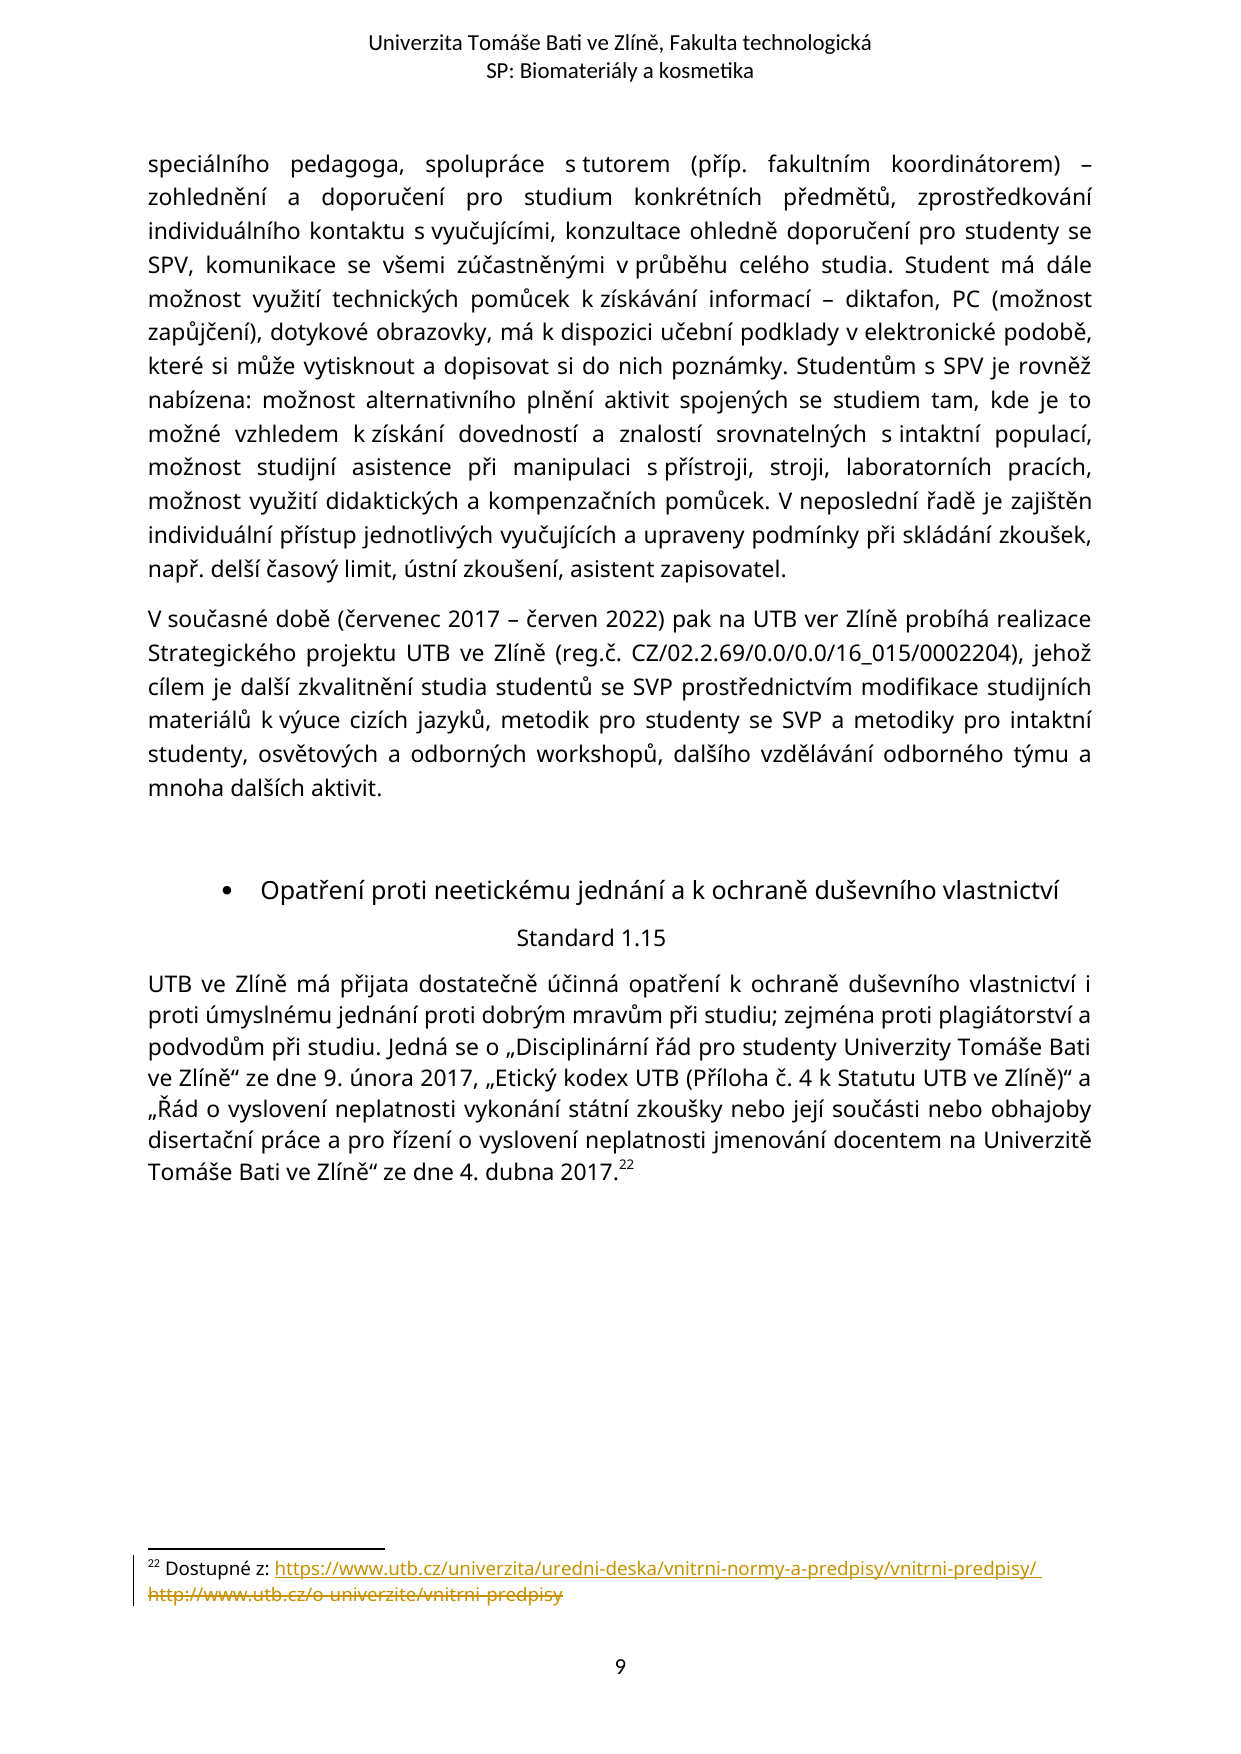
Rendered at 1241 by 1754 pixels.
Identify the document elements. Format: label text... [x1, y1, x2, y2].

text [148, 148, 1093, 584]
subtitle Opatření proti neetickému jednání a k ochraně duševního vlastnictví [223, 873, 1093, 907]
text UTB ve Zlíně má přijata dostatečně účinná opatření k ochraně duševního vlastnictví i proti úmyslnému jednání proti dobrým mravům při studiu; zejména proti plagiátorství a podvodům při studiu. Jedná se o „Disciplinární řád pro studenty Univerzity Tomáše Bati ve Zlíně“ ze dne 9. února 2017, „Etický kodex UTB (Příloha č. 4 k Statutu UTB ve Zlíně)“ a „Řád o vyslovení neplatnosti vykonání státní zkoušky nebo její součásti nebo obhajoby disertační práce a pro řízení o vyslovení neplatnosti jmenování docentem na Univerzitě Tomáše Bati ve Zlíně“ ze dne 4. dubna 2017. [148, 968, 1093, 1187]
text V současné době (červenec 2017 – červen 2022) pak na UTB ver Zlíně probíhá realizace Strategického projektu UTB ve Zlíně (reg.č. CZ/02.2.69/0.0/0.0/16_015/0002204), jehož cílem je další zkvalitnění studia studentů se SVP prostřednictvím modifikace studijních materiálů k výuce cizích jazyků, metodik pro studenty se SVP a metodiky pro intaktní studenty, osvětových a odborných workshopů, dalšího vzdělávání odborného týmu a mnoha dalších aktivit. [148, 603, 1093, 803]
text Standard 1.15 [148, 922, 1093, 953]
